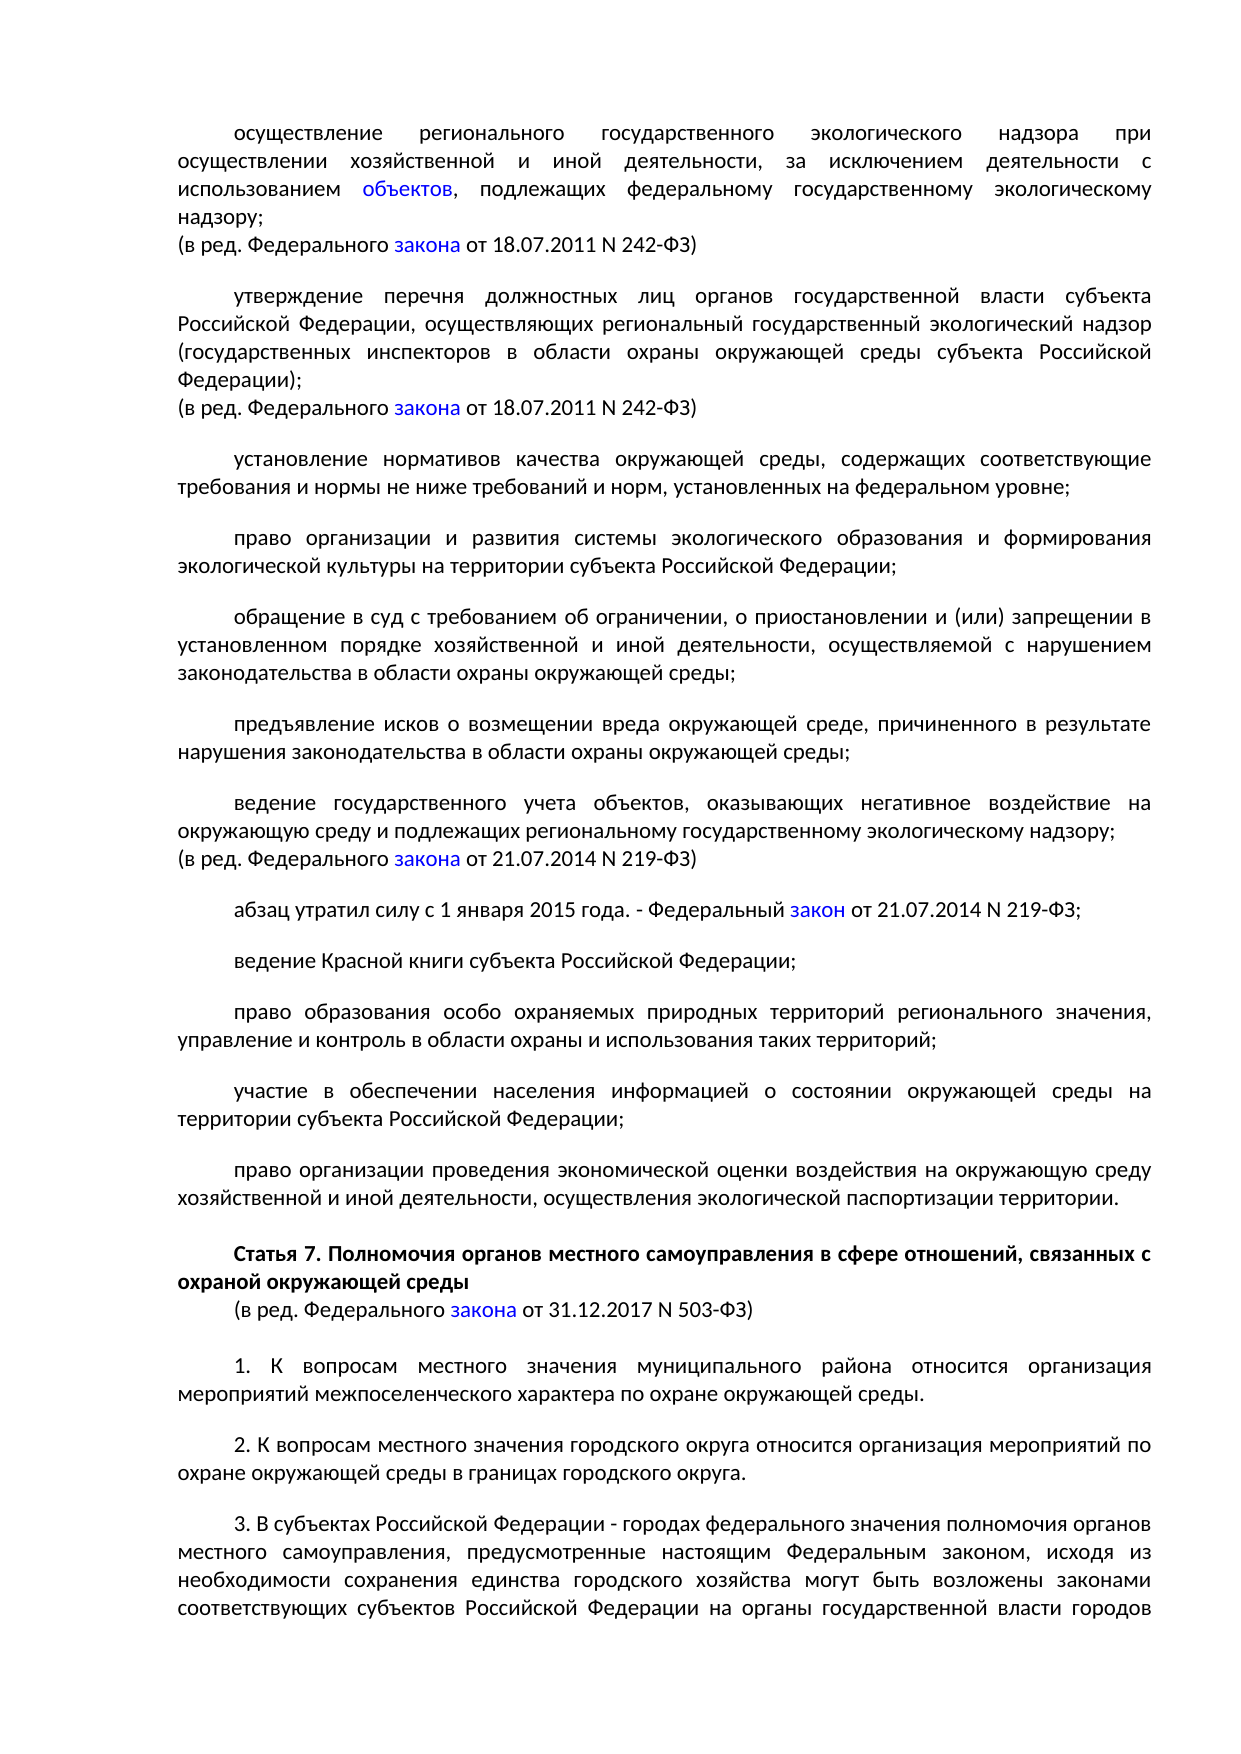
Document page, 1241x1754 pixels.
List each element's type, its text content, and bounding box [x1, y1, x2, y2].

text (в ред. Федерального закона от 18.07.2011 N 242-ФЗ) [177, 393, 1152, 421]
text абзац утратил силу с 1 января 2015 года. - Федеральный закон от 21.07.2014 N 219-ФЗ; [177, 895, 1152, 923]
text участие в обеспечении населения информацией о состоянии окружающей среды на территории субъекта Российской Федерации; [177, 1076, 1152, 1132]
text 1. К вопросам местного значения муниципального района относится организация мероприятий межпоселенческого характера по охране окружающей среды. [177, 1351, 1152, 1407]
text обращение в суд с требованием об ограничении, о приостановлении и (или) запрещении в установленном порядке хозяйственной и иной деятельности, осуществляемой с нарушением законодательства в области охраны окружающей среды; [177, 602, 1152, 686]
title Статья 7. Полномочия органов местного самоуправления в сфере отношений, связанных с охраной окружающей среды [177, 1239, 1152, 1295]
text (в ред. Федерального закона от 18.07.2011 N 242-ФЗ) [177, 230, 1152, 258]
text утверждение перечня должностных лиц органов государственной власти субъекта Российской Федерации, осуществляющих региональный государственный экологический надзор (государственных инспекторов в области охраны окружающей среды субъекта Российской Федерации); [177, 281, 1152, 393]
text право организации и развития системы экологического образования и формирования экологической культуры на территории субъекта Российской Федерации; [177, 523, 1152, 579]
text установление нормативов качества окружающей среды, содержащих соответствующие требования и нормы не ниже требований и норм, установленных на федеральном уровне; [177, 444, 1152, 500]
text осуществление регионального государственного экологического надзора при осуществлении хозяйственной и иной деятельности, за исключением деятельности с использованием объектов, подлежащих федеральному государственному экологическому надзору; [177, 118, 1152, 230]
text право образования особо охраняемых природных территорий регионального значения, управление и контроль в области охраны и использования таких территорий; [177, 997, 1152, 1053]
text (в ред. Федерального закона от 31.12.2017 N 503-ФЗ) [177, 1295, 1152, 1323]
text ведение государственного учета объектов, оказывающих негативное воздействие на окружающую среду и подлежащих региональному государственному экологическому надзору; [177, 788, 1152, 844]
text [177, 1509, 1152, 1621]
text (в ред. Федерального закона от 21.07.2014 N 219-ФЗ) [177, 844, 1152, 872]
text право организации проведения экономической оценки воздействия на окружающую среду хозяйственной и иной деятельности, осуществления экологической паспортизации территории. [177, 1155, 1152, 1211]
text 2. К вопросам местного значения городского округа относится организация мероприятий по охране окружающей среды в границах городского округа. [177, 1430, 1152, 1486]
text ведение Красной книги субъекта Российской Федерации; [177, 946, 1152, 974]
text предъявление исков о возмещении вреда окружающей среде, причиненного в результате нарушения законодательства в области охраны окружающей среды; [177, 709, 1152, 765]
